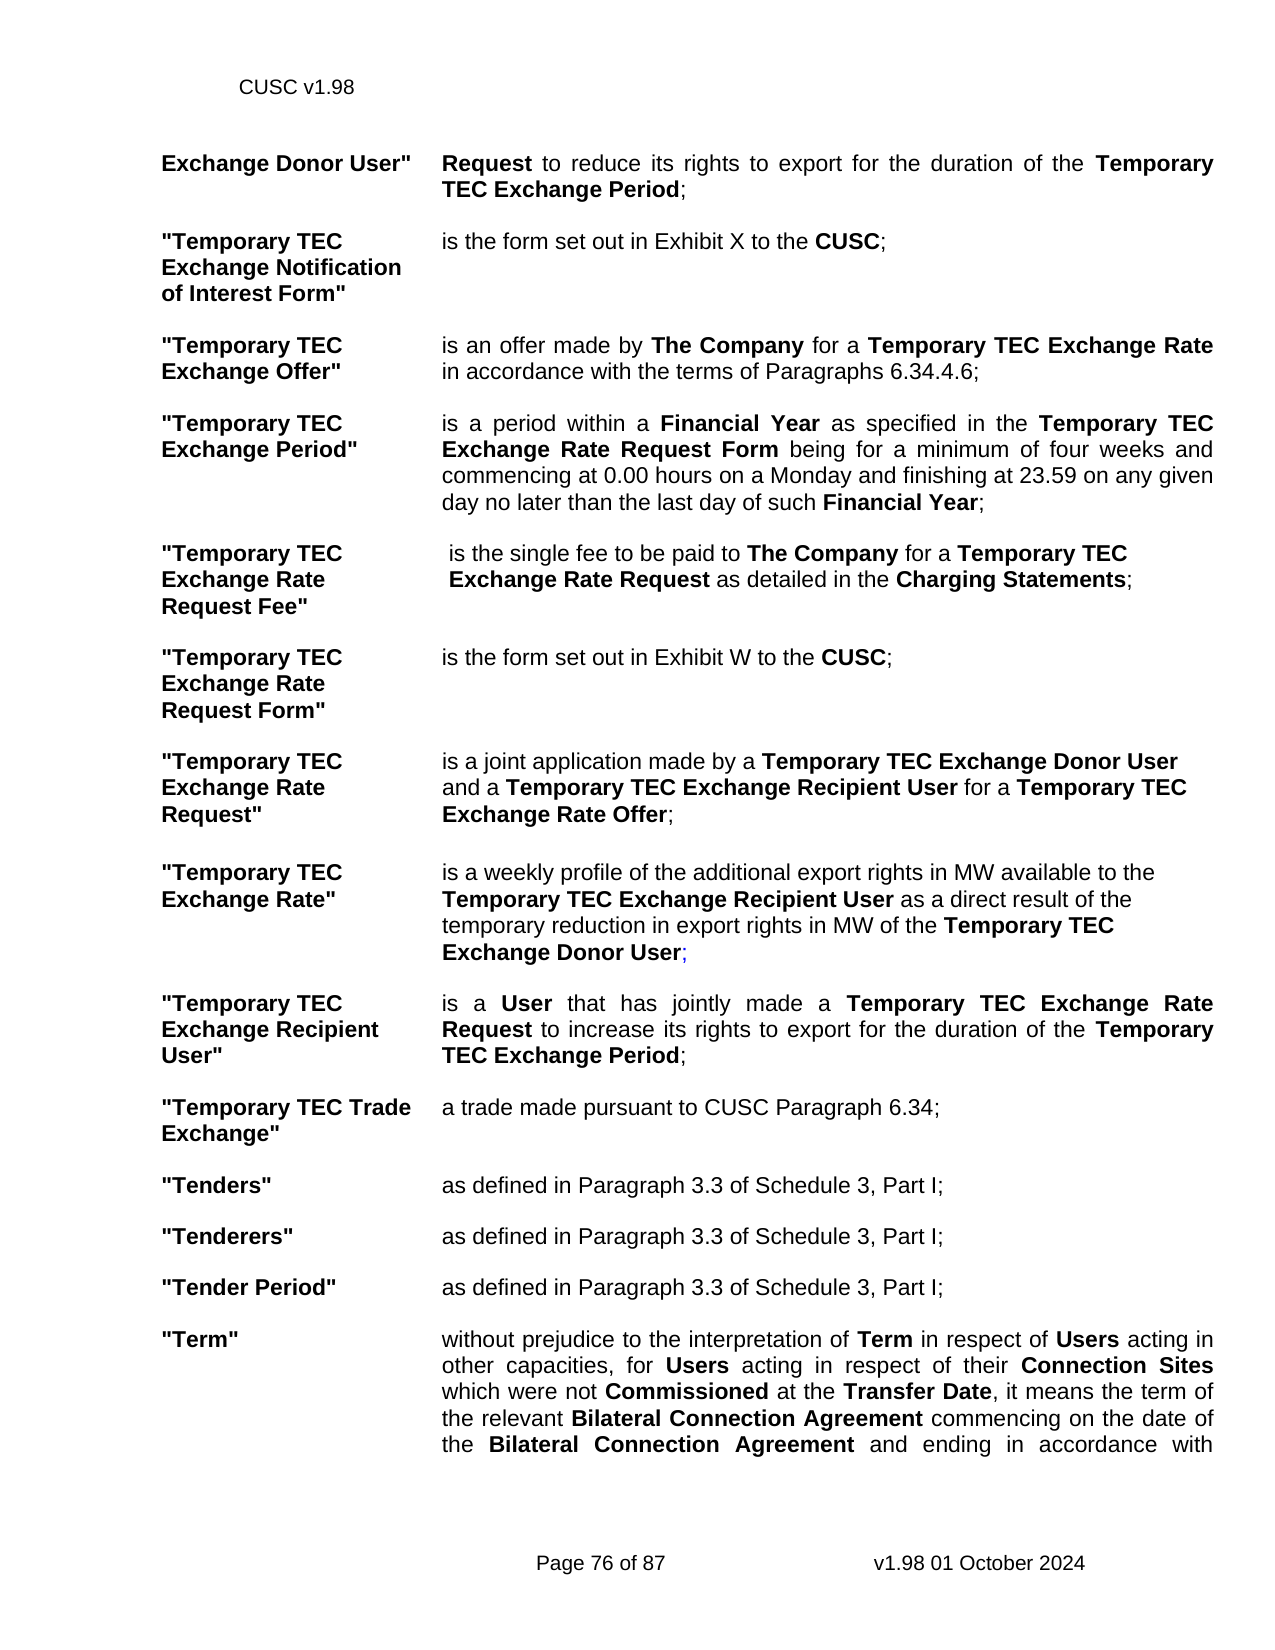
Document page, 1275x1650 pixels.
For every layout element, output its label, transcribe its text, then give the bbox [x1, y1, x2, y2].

table_cell as defined in Paragraph 3.3 of Schedule 3, Part I; [431, 1223, 1225, 1274]
table_cell "Temporary TEC Exchange Period" [150, 410, 431, 540]
table_cell is an offer made by The Company for a Temporary TEC Exchange Rate in accordance with the terms of Paragraphs 6.34.4.6; [431, 332, 1225, 409]
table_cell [150, 150, 431, 228]
table_cell is a period within a Financial Year as specified in the Temporary TEC Exchange Rate Request Form being for a minimum of four weeks and commencing at 0.00 hours on a Monday and finishing at 23.59 on any given day no later than the last day of such Financial Year; [431, 410, 1225, 540]
table_cell is a User that has jointly made a Temporary TEC Exchange Rate Request to increase its rights to export for the duration of the Temporary TEC Exchange Period; [431, 990, 1225, 1094]
table_cell is the form set out in Exhibit X to the CUSC; [431, 228, 1225, 332]
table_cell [431, 1326, 1225, 1457]
table_cell "Temporary TEC Exchange Rate Request Form" [150, 644, 431, 748]
table_cell is a weekly profile of the additional export rights in MW available to the Temporary TEC Exchange Recipient User as a direct result of the temporary reduction in export rights in MW of the Temporary TEC Exchange Donor User; [431, 859, 1225, 990]
table_cell is a joint application made by a Temporary TEC Exchange Donor User and a Temporary TEC Exchange Recipient User for a Temporary TEC Exchange Rate Offer; [431, 748, 1225, 859]
table_cell "Temporary TEC Exchange Rate" [150, 859, 431, 990]
table_cell as defined in Paragraph 3.3 of Schedule 3, Part I; [431, 1172, 1225, 1223]
table_cell a trade made pursuant to CUSC Paragraph 6.34; [431, 1094, 1225, 1172]
table_cell "Temporary TEC Exchange Rate Request Fee" [150, 540, 431, 644]
table_cell "Tenderers" [150, 1223, 431, 1274]
table_cell is the single fee to be paid to The Company for a Temporary TEC Exchange Rate Request as detailed in the Charging Statements; [431, 540, 1225, 644]
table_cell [431, 150, 1225, 228]
table_cell "Temporary TEC Trade Exchange" [150, 1094, 431, 1172]
table_cell is the form set out in Exhibit W to the CUSC; [431, 644, 1225, 748]
table_cell "Temporary TEC Exchange Recipient User" [150, 990, 431, 1094]
table_cell as defined in Paragraph 3.3 of Schedule 3, Part I; [431, 1274, 1225, 1326]
table_cell "Temporary TEC Exchange Notification of Interest Form" [150, 228, 431, 332]
table_cell "Tenders" [150, 1172, 431, 1223]
table_cell "Temporary TEC Exchange Offer" [150, 332, 431, 409]
table_cell "Term" [150, 1326, 431, 1457]
table_cell "Temporary TEC Exchange Rate Request" [150, 748, 431, 859]
table_cell "Tender Period" [150, 1274, 431, 1326]
